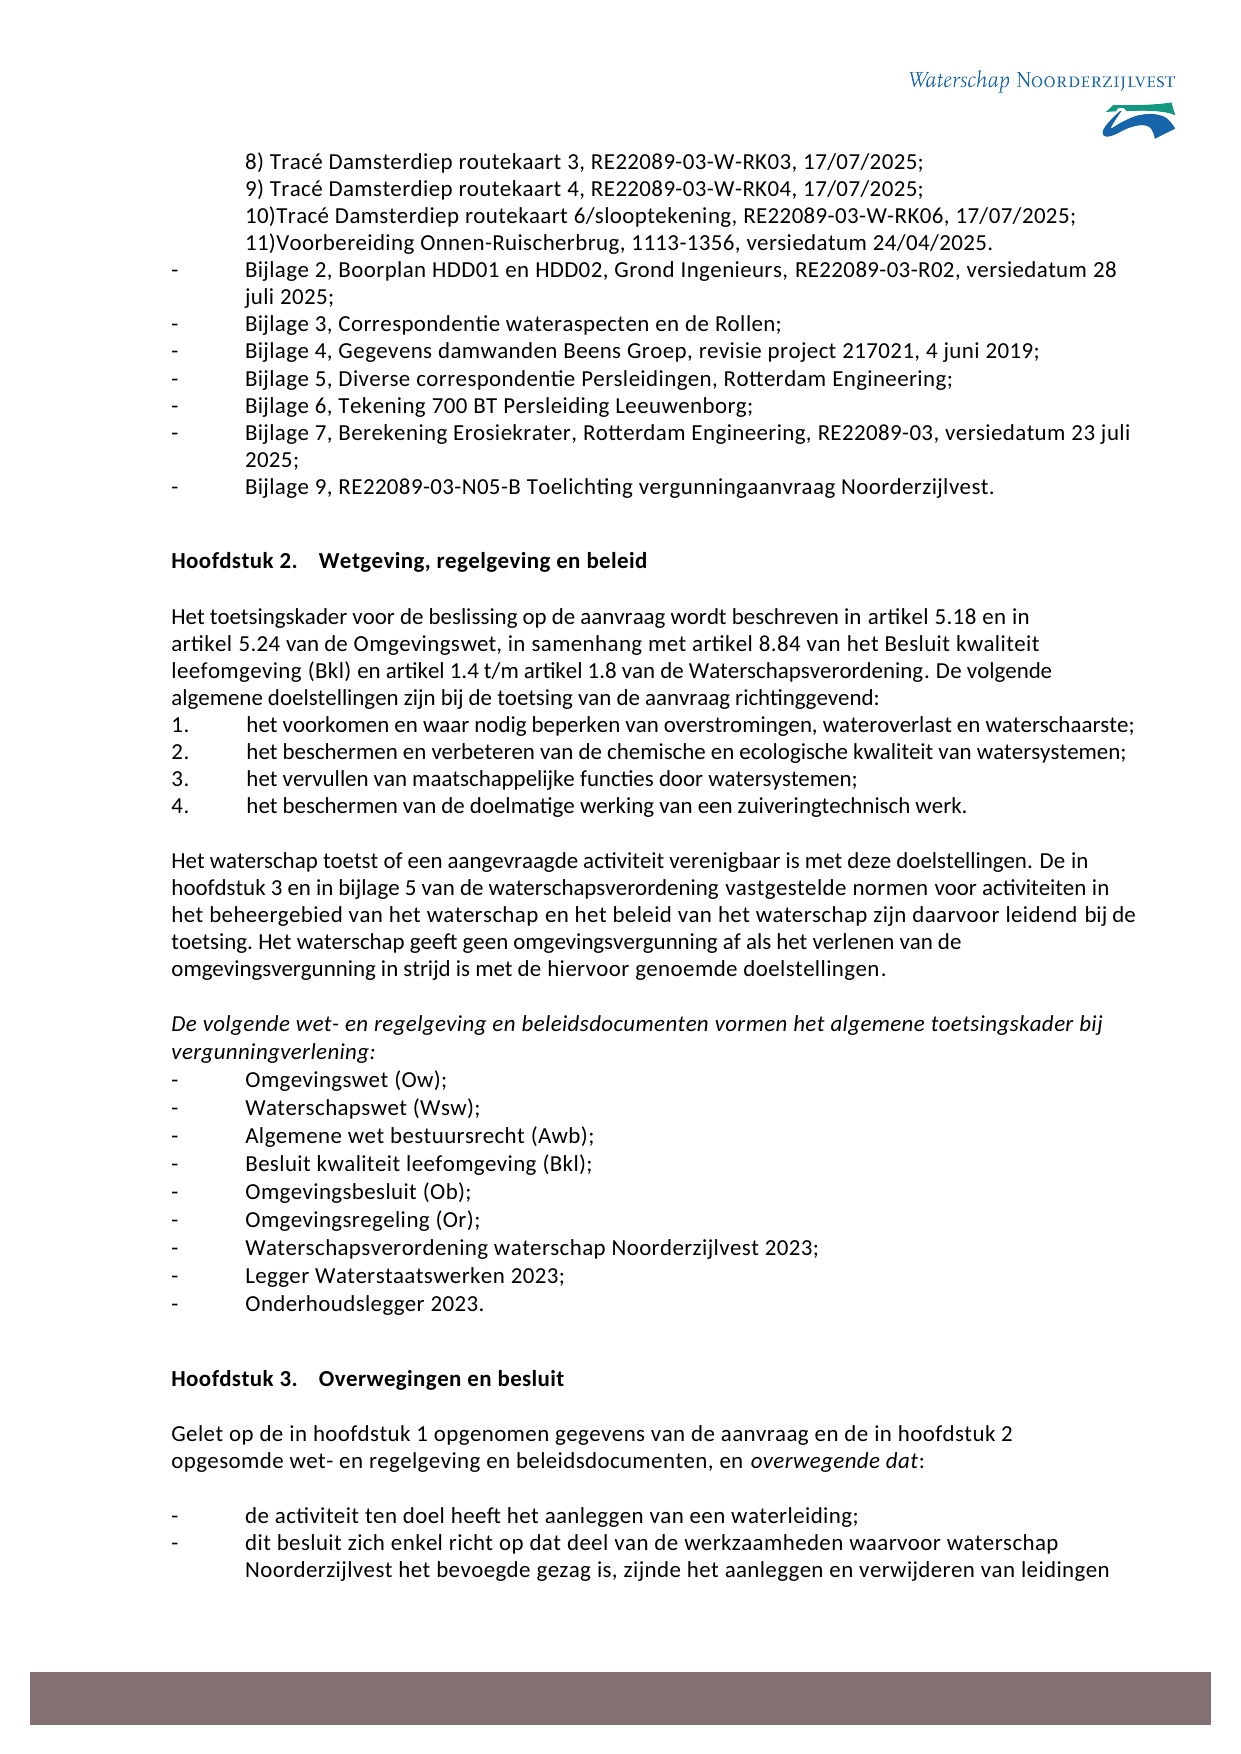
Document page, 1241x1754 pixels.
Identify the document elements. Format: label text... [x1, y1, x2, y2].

text 11)Voorbereiding Onnen-Ruischerbrug, 1113-1356, versiedatum 24/04/2025. [245, 229, 1137, 256]
text - Bijlage 3, Correspondentie wateraspecten en de Rollen; [171, 310, 1137, 337]
text - Besluit kwaliteit leefomgeving (Bkl); [171, 1149, 1137, 1177]
list Omgevingsregeling (Or); [171, 1205, 1137, 1233]
text - Bijlage 6, Tekening 700 BT Persleiding Leeuwenborg; [171, 391, 1137, 418]
picture [909, 70, 1176, 139]
text De volgende wet- en regelgeving en beleidsdocumenten vormen het algemene toetsingskader bij vergunningverlening: [171, 1009, 1137, 1065]
list het beschermen en verbeteren van de chemische en ecologische kwaliteit van watersystemen; [171, 738, 1137, 765]
text - Bijlage 5, Diverse correspondentie Persleidingen, Rotterdam Engineering; [171, 364, 1137, 391]
text Het toetsingskader voor de beslissing op de aanvraag wordt beschreven in artikel 5.18 en in artikel 5.24 van de Omgevingswet, in samenhang met artikel 8.84 van het Besluit kwaliteit leefomgeving (Bkl) en artikel 1.4 t/m artikel 1.8 van de Waterschapsverordening. De volgende algemene doelstellingen zijn bij de toetsing van de aanvraag richtinggevend: [171, 603, 1137, 711]
text Hoofdstuk 3. Overwegingen en besluit [171, 1364, 1137, 1392]
text - Bijlage 9, RE22089-03-N05-B Toelichting vergunningaanvraag Noorderzijlvest. [171, 473, 1137, 500]
text 10)Tracé Damsterdiep routekaart 6/slooptekening, RE22089-03-W-RK06, 17/07/2025; [245, 202, 1137, 229]
text - Waterschapswet (Wsw); [171, 1093, 1137, 1121]
text 9) Tracé Damsterdiep routekaart 4, RE22089-03-W-RK04, 17/07/2025; [245, 175, 1137, 202]
text 8) Tracé Damsterdiep routekaart 3, RE22089-03-W-RK03, 17/07/2025; [245, 148, 1137, 175]
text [171, 1528, 1137, 1583]
list het beschermen van de doelmatige werking van een zuiveringtechnisch werk. [171, 792, 1137, 819]
text Het waterschap toetst of een aangevraagde activiteit verenigbaar is met deze doelstellingen. De in hoofdstuk 3 en in bijlage 5 van de waterschapsverordening vastgestelde normen voor activiteiten in het beheergebied van het waterschap en het beleid van het waterschap zijn daarvoor leidend bij de toetsing. Het waterschap geeft geen omgevingsvergunning af als het verlenen van de omgevingsvergunning in strijd is met de hiervoor genoemde doelstellingen. [171, 846, 1137, 1009]
text - Bijlage 7, Berekening Erosiekrater, Rotterdam Engineering, RE22089-03, versiedatum 23 juli 2025; [171, 418, 1137, 473]
text - Bijlage 2, Boorplan HDD01 en HDD02, Grond Ingenieurs, RE22089-03-R02, versiedatum 28 juli 2025; [171, 256, 1137, 310]
text Hoofdstuk 2. Wetgeving, regelgeving en beleid [171, 547, 1137, 575]
list Legger Waterstaatswerken 2023; [171, 1261, 1137, 1289]
text - Bijlage 4, Gegevens damwanden Beens Groep, revisie project 217021, 4 juni 2019; [171, 337, 1137, 364]
text - Algemene wet bestuursrecht (Awb); [171, 1121, 1137, 1149]
list Waterschapsverordening waterschap Noorderzijlvest 2023; [171, 1233, 1137, 1261]
text - de activiteit ten doel heeft het aanleggen van een waterleiding; [171, 1501, 1137, 1528]
text - Omgevingswet (Ow); [171, 1065, 1137, 1093]
list Onderhoudslegger 2023. [171, 1289, 1137, 1317]
list het vervullen van maatschappelijke functies door watersystemen; [171, 765, 1137, 792]
text Gelet op de in hoofdstuk 1 opgenomen gegevens van de aanvraag en de in hoofdstuk 2 opgesomde wet- en regelgeving en beleidsdocumenten, en overwegende dat: [171, 1420, 1078, 1474]
list het voorkomen en waar nodig beperken van overstromingen, wateroverlast en waterschaarste; [171, 711, 1137, 738]
list Omgevingsbesluit (Ob); [171, 1177, 1137, 1205]
